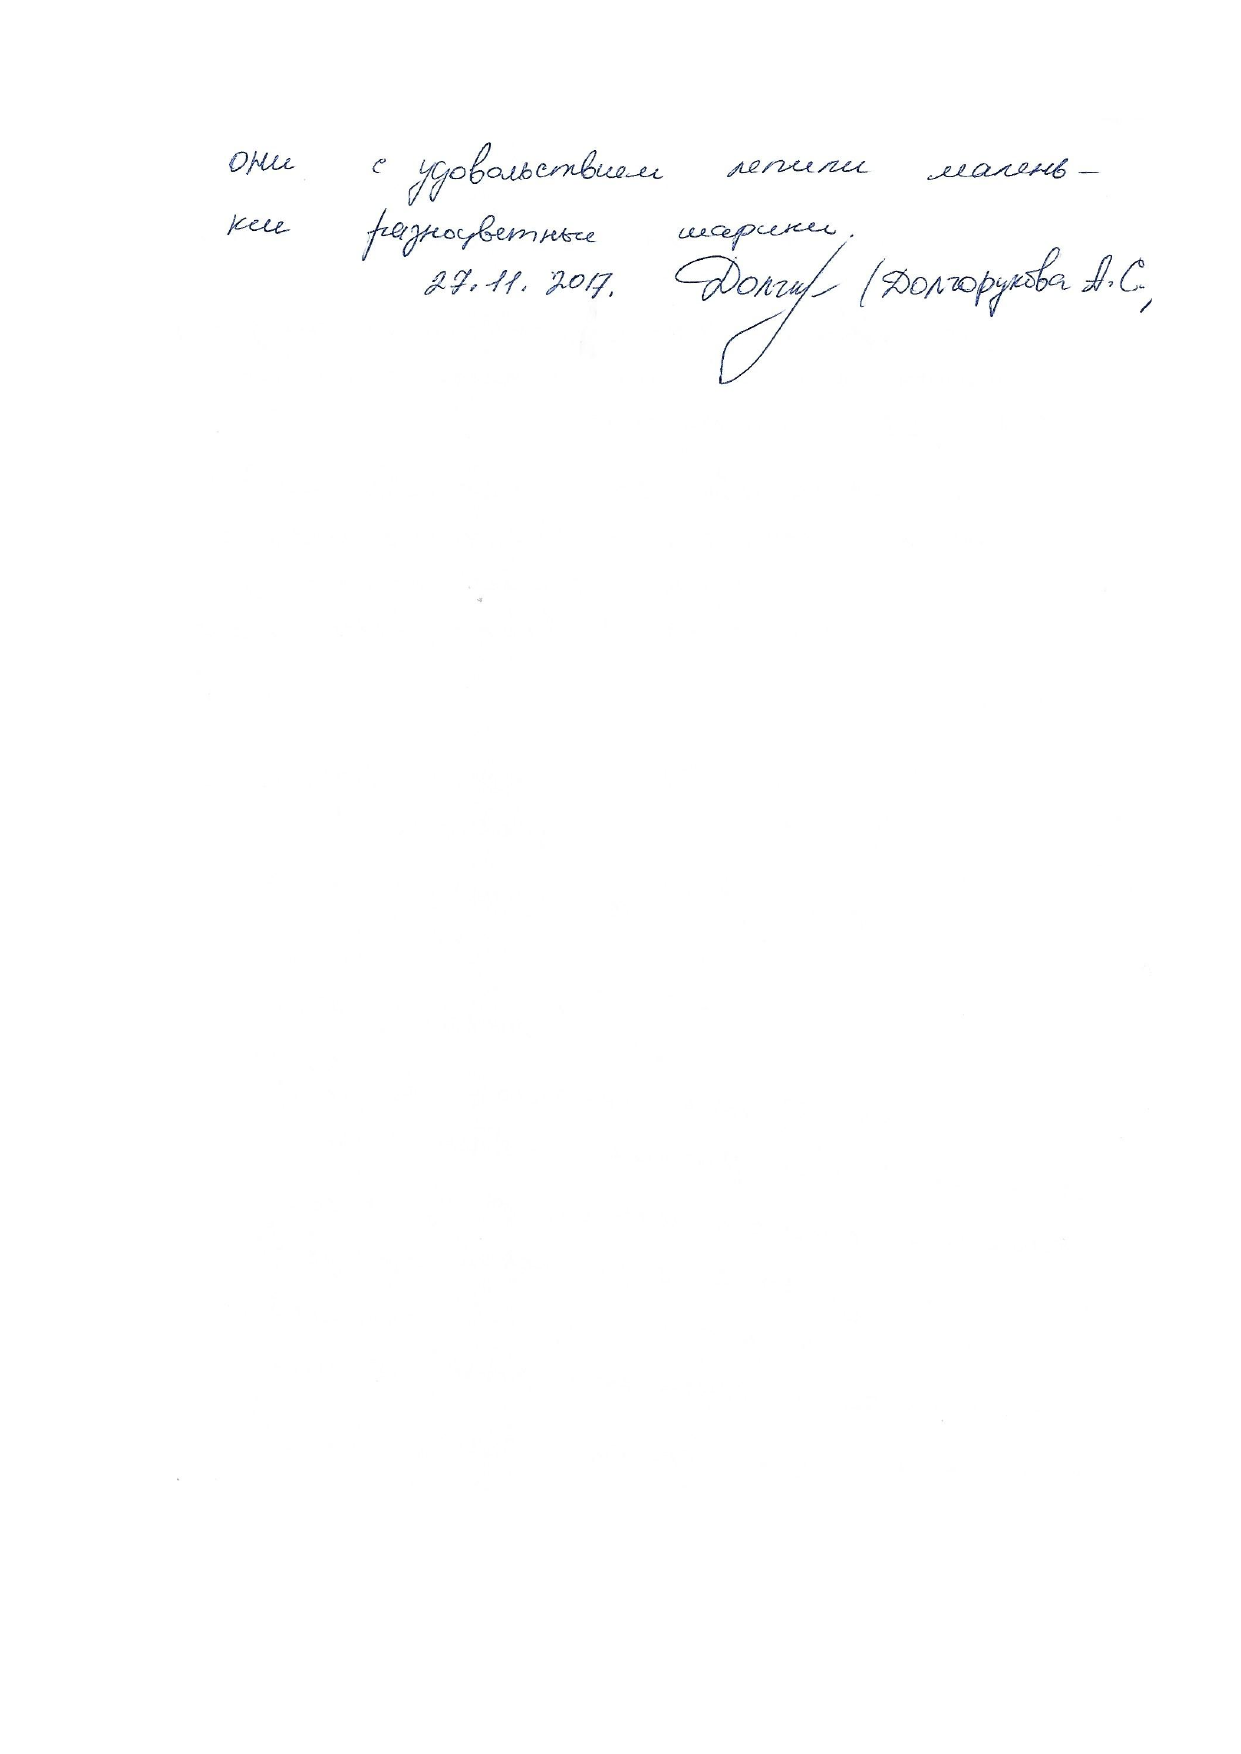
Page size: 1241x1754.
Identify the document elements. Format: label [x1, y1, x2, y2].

picture [177, 118, 1152, 1496]
